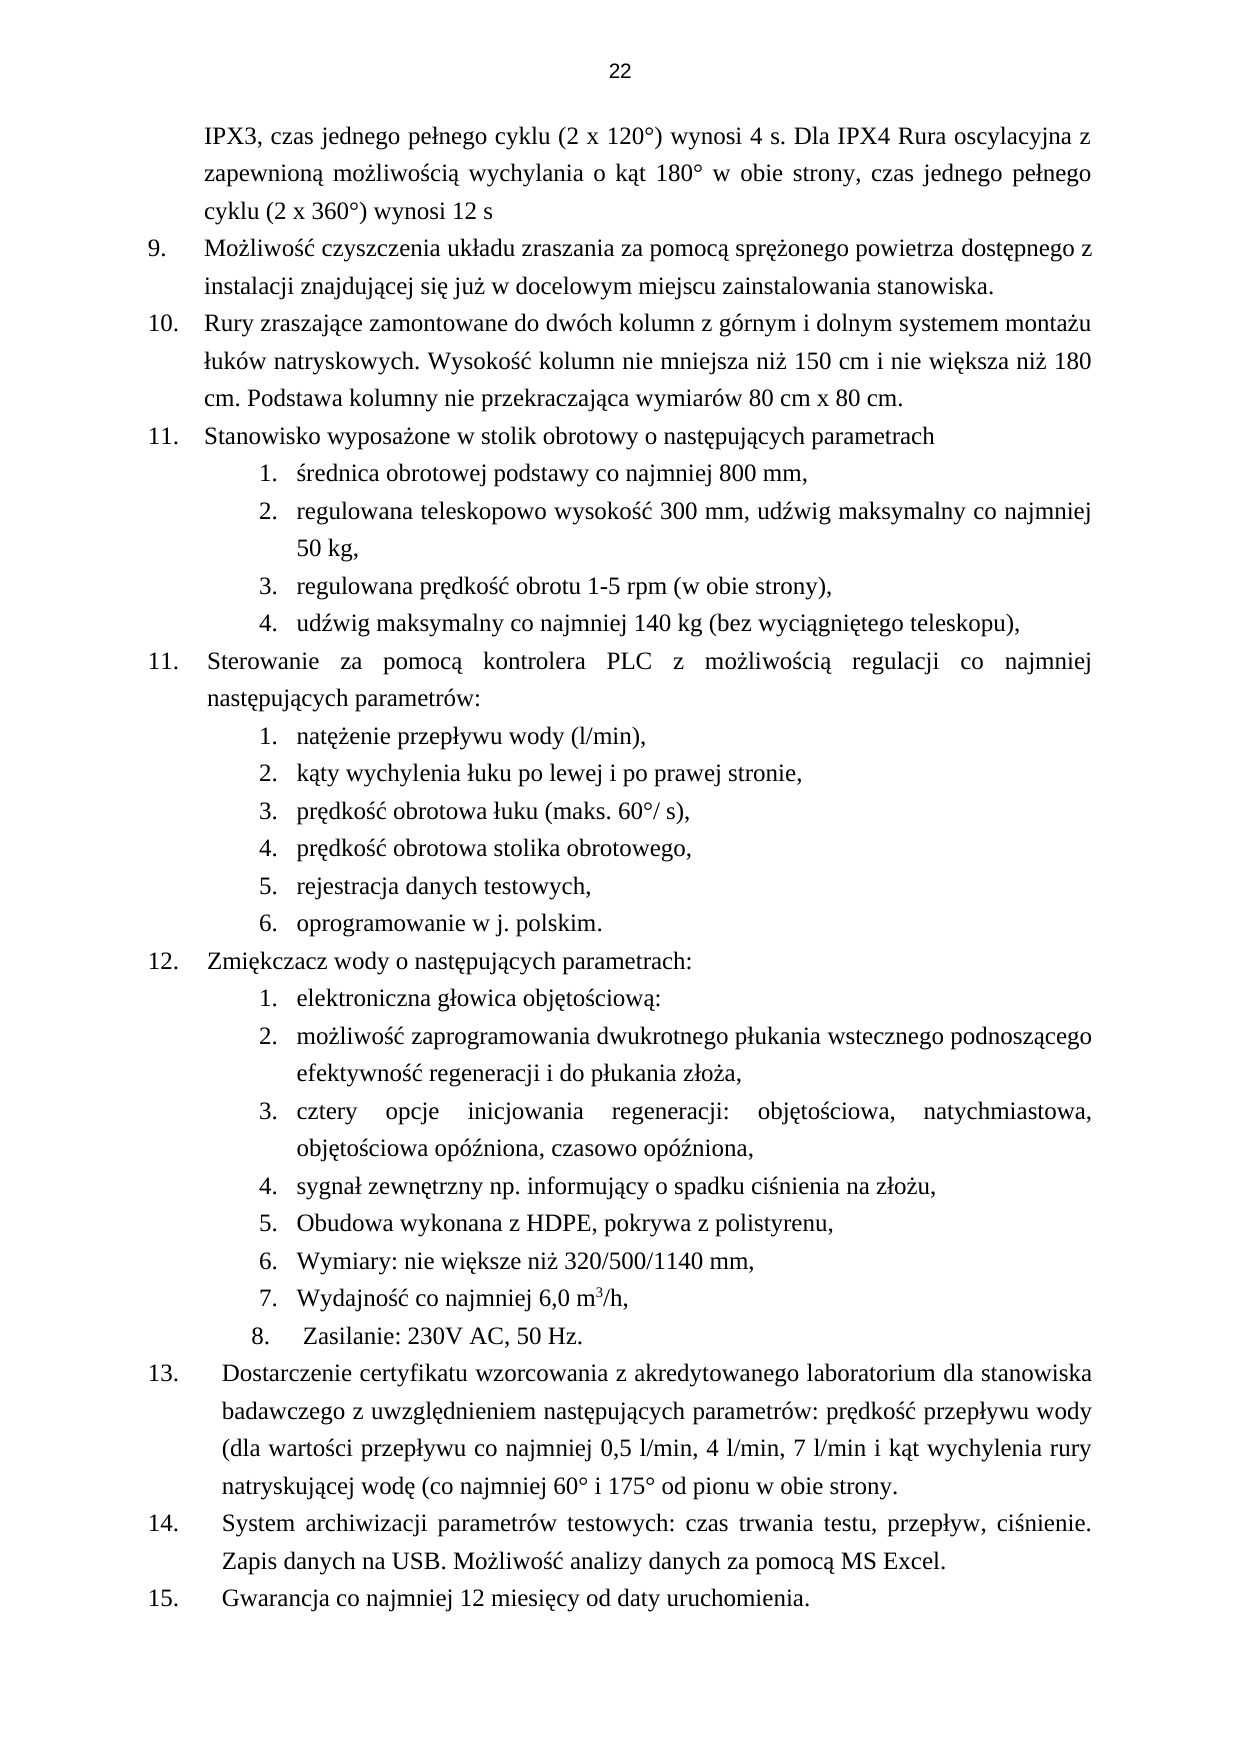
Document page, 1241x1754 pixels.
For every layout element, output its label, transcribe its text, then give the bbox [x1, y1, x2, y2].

list Stanowisko wyposażone w stolik obrotowy o następujących parametrach [148, 412, 1092, 450]
list Możliwość czyszczenia układu zraszania za pomocą sprężonego powietrza dostępnego z instalacji znajdującej się już w docelowym miejscu zainstalowania stanowiska. [148, 225, 1092, 300]
list Gwarancja co najmniej 12 miesięcy od daty uruchomienia. [148, 1575, 1092, 1612]
list regulowana teleskopowo wysokość 300 mm, udźwig maksymalny co najmniej 50 kg, [259, 487, 1092, 562]
list Wymiary: nie większe niż 320/500/1140 mm, [259, 1237, 1092, 1275]
list natężenie przepływu wody (l/min), [259, 712, 1092, 750]
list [148, 112, 1092, 225]
list średnica obrotowej podstawy co najmniej 800 mm, [259, 450, 1092, 487]
list elektroniczna głowica objętościową: [259, 975, 1092, 1012]
list możliwość zaprogramowania dwukrotnego płukania wstecznego podnoszącego efektywność regeneracji i do płukania złoża, [259, 1012, 1092, 1087]
list Obudowa wykonana z HDPE, pokrywa z polistyrenu, [259, 1200, 1092, 1237]
list sygnał zewnętrzny np. informujący o spadku ciśnienia na złożu, [259, 1162, 1092, 1200]
list rejestracja danych testowych, [259, 862, 1092, 900]
list Wydajność co najmniej 6,0 m3/h, [259, 1275, 1092, 1312]
list Sterowanie za pomocą kontrolera PLC z możliwością regulacji co najmniej następujących parametrów: [148, 637, 1092, 712]
list cztery opcje inicjowania regeneracji: objętościowa, natychmiastowa, objętościowa opóźniona, czasowo opóźniona, [259, 1087, 1092, 1162]
list prędkość obrotowa łuku (maks. 60°/ s), [259, 787, 1092, 825]
list Zmiękczacz wody o następujących parametrach: [148, 937, 1092, 975]
list regulowana prędkość obrotu 1-5 rpm (w obie strony), [259, 562, 1092, 600]
list kąty wychylenia łuku po lewej i po prawej stronie, [259, 750, 1092, 787]
list Rury zraszające zamontowane do dwóch kolumn z górnym i dolnym systemem montażu łuków natryskowych. Wysokość kolumn nie mniejsza niż 150 cm i nie większa niż 180 cm. Podstawa kolumny nie przekraczająca wymiarów 80 cm x 80 cm. [148, 300, 1092, 412]
list System archiwizacji parametrów testowych: czas trwania testu, przepływ, ciśnienie. Zapis danych na USB. Możliwość analizy danych za pomocą MS Excel. [148, 1500, 1092, 1575]
list prędkość obrotowa stolika obrotowego, [259, 825, 1092, 862]
list Zasilanie: 230V AC, 50 Hz. [204, 1312, 1092, 1350]
list Dostarczenie certyfikatu wzorcowania z akredytowanego laboratorium dla stanowiska badawczego z uwzględnieniem następujących parametrów: prędkość przepływu wody (dla wartości przepływu co najmniej 0,5 l/min, 4 l/min, 7 l/min i kąt wychylenia rury natryskującej wodę (co najmniej 60° i 175° od pionu w obie strony. [148, 1350, 1092, 1500]
list oprogramowanie w j. polskim. [222, 900, 1092, 937]
list udźwig maksymalny co najmniej 140 kg (bez wyciągniętego teleskopu), [259, 600, 1092, 637]
